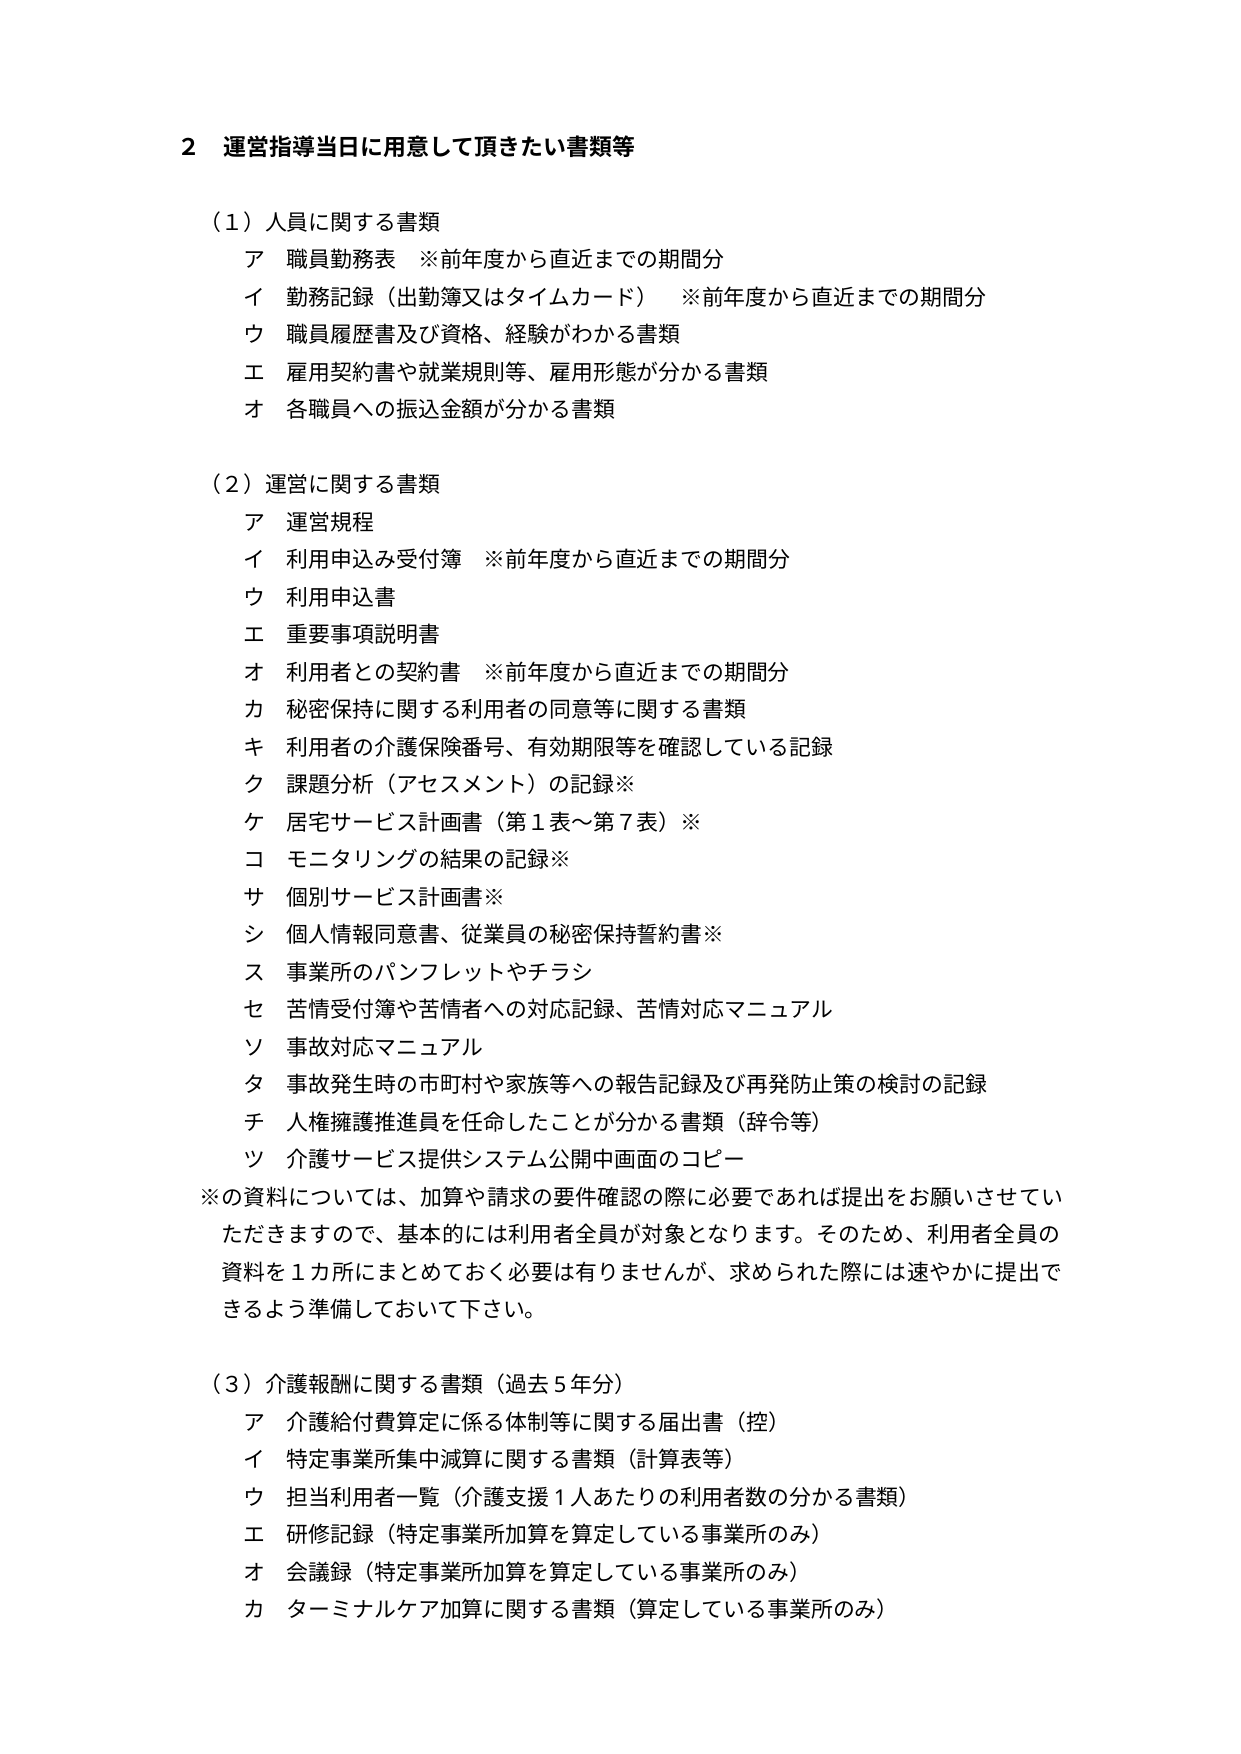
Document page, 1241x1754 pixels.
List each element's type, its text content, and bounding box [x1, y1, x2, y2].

text ※の資料については、加算や請求の要件確認の際に必要であれば提出をお願いさせていただきますので、基本的には利用者全員が対象となります。そのため、利用者全員の資料を１カ所にまとめておく必要は有りませんが、求められた際には速やかに提出できるよう準備しておいて下さい。 [177, 1177, 1063, 1327]
text ク 課題分析（アセスメント）の記録※ [177, 764, 1063, 802]
text ウ 担当利用者一覧（介護支援1人あたりの利用者数の分かる書類） [177, 1477, 1063, 1514]
text エ 重要事項説明書 [177, 614, 1063, 652]
text ア 運営規程 [177, 502, 1063, 539]
text オ 各職員への振込金額が分かる書類 [177, 389, 1063, 427]
text ア 職員勤務表 ※前年度から直近までの期間分 [177, 239, 1063, 277]
text ２ 運営指導当日に用意して頂きたい書類等 [177, 127, 1063, 164]
text チ 人権擁護推進員を任命したことが分かる書類（辞令等） [177, 1102, 1063, 1139]
text イ 勤務記録（出勤簿又はタイムカード） ※前年度から直近までの期間分 [177, 277, 1063, 314]
text イ 特定事業所集中減算に関する書類（計算表等） [177, 1439, 1063, 1477]
text （２）運営に関する書類 [177, 464, 1063, 502]
text タ 事故発生時の市町村や家族等への報告記録及び再発防止策の検討の記録 [177, 1064, 1063, 1102]
text ウ 職員履歴書及び資格、経験がわかる書類 [177, 314, 1063, 352]
text キ 利用者の介護保険番号、有効期限等を確認している記録 [177, 727, 1063, 764]
text ソ 事故対応マニュアル [177, 1027, 1063, 1064]
text エ 研修記録（特定事業所加算を算定している事業所のみ） [243, 1514, 1063, 1552]
text オ 利用者との契約書 ※前年度から直近までの期間分 [177, 652, 1063, 689]
text コ モニタリングの結果の記録※ [177, 839, 1063, 877]
text エ 雇用契約書や就業規則等、雇用形態が分かる書類 [177, 352, 1063, 389]
text ツ 介護サービス提供システム公開中画面のコピー [177, 1139, 1063, 1177]
text ア 介護給付費算定に係る体制等に関する届出書（控） [177, 1402, 1063, 1439]
text オ 会議録（特定事業所加算を算定している事業所のみ） [177, 1552, 1063, 1589]
text （３）介護報酬に関する書類（過去5年分） [177, 1364, 1063, 1402]
text カ ターミナルケア加算に関する書類（算定している事業所のみ） [177, 1589, 1063, 1627]
text イ 利用申込み受付簿 ※前年度から直近までの期間分 [177, 539, 1063, 577]
text ケ 居宅サービス計画書（第１表～第７表）※ [177, 802, 1063, 839]
text セ 苦情受付簿や苦情者への対応記録、苦情対応マニュアル [177, 989, 1063, 1027]
text ウ 利用申込書 [177, 577, 1063, 614]
text サ 個別サービス計画書※ [177, 877, 1063, 914]
text ス 事業所のパンフレットやチラシ [177, 952, 1063, 989]
text シ 個人情報同意書、従業員の秘密保持誓約書※ [177, 914, 1063, 952]
text カ 秘密保持に関する利用者の同意等に関する書類 [177, 689, 1063, 727]
text （１）人員に関する書類 [177, 202, 1063, 239]
